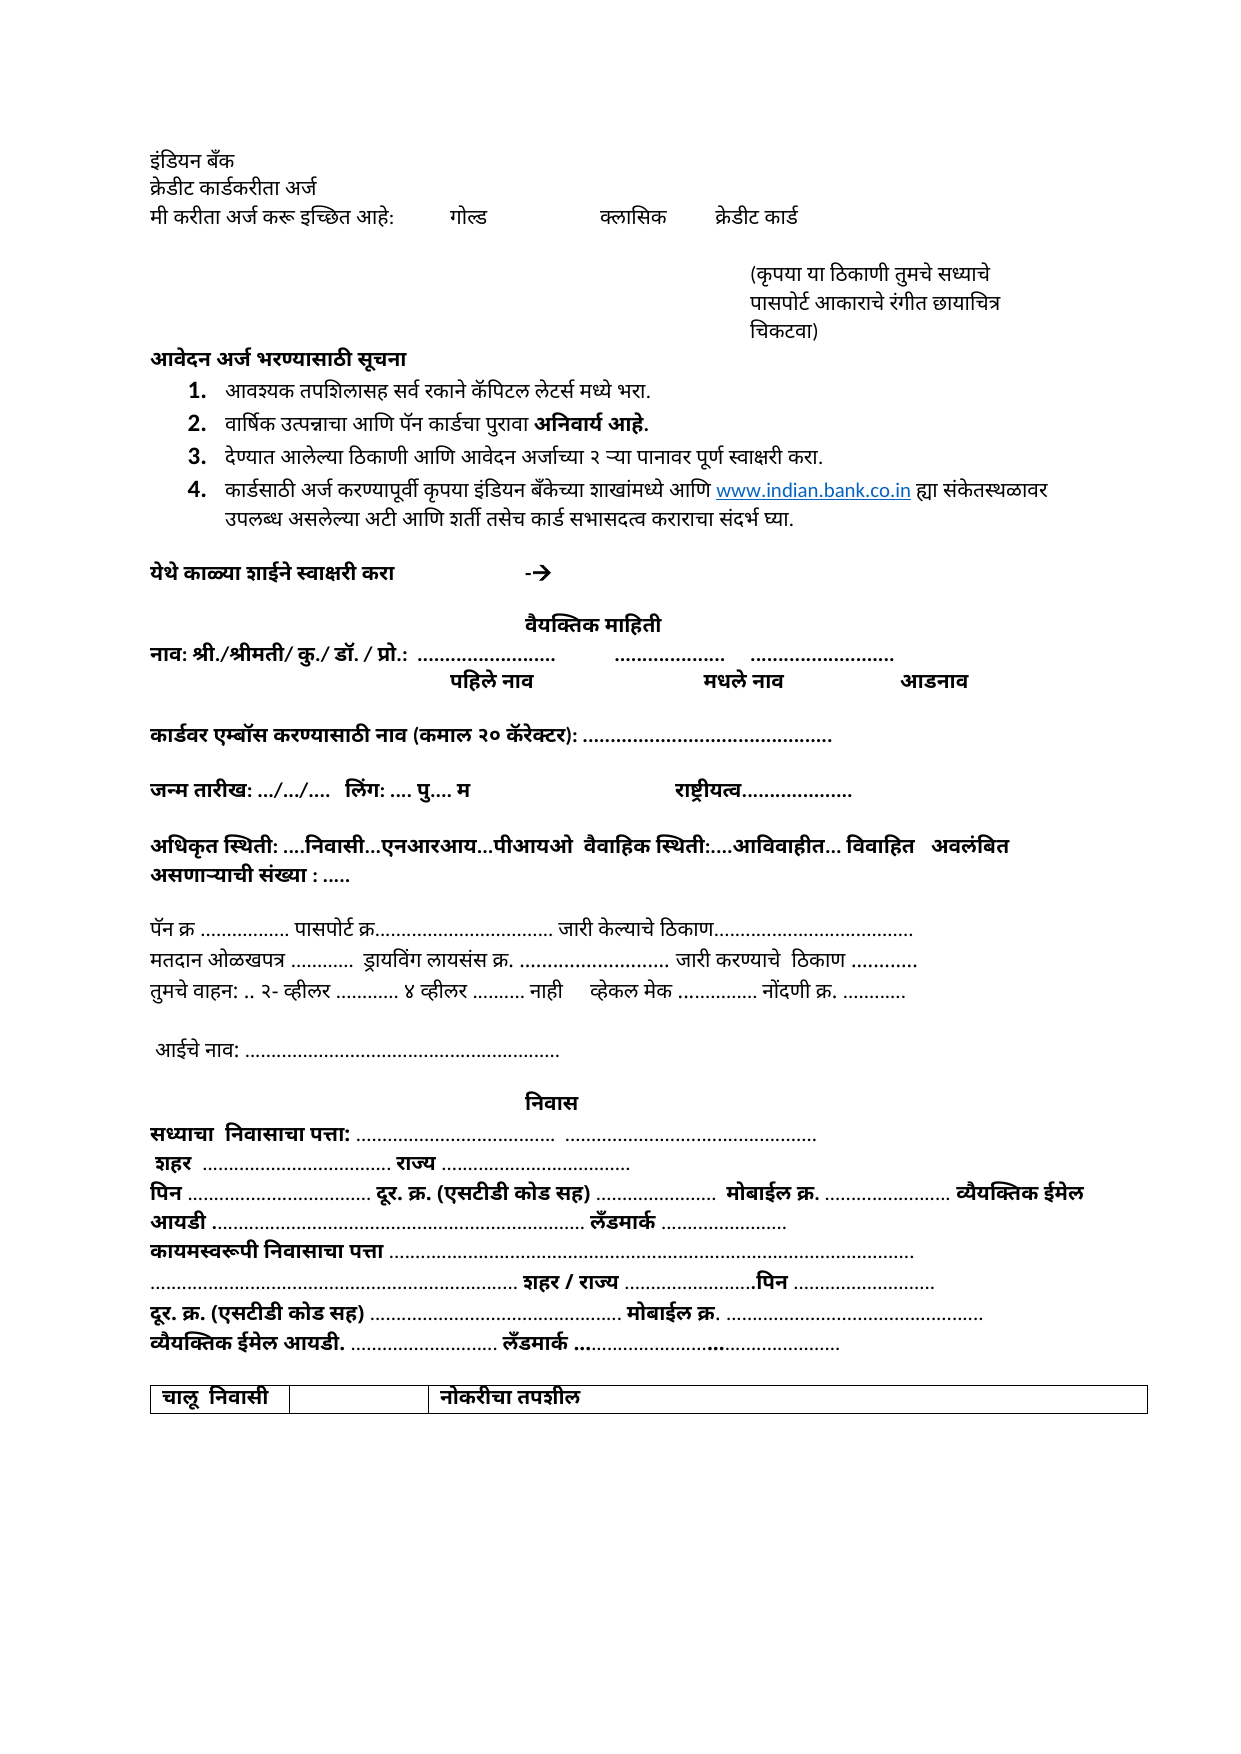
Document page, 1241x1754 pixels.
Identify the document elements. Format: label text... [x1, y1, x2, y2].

text निवास [450, 1092, 1090, 1119]
list आवश्यक तपशिलासह सर्व रकाने कॅपिटल लेटर्स मध्ये भरा. [187, 374, 1090, 407]
text आवेदन अर्ज भरण्यासाठी सूचना [150, 347, 1090, 374]
table_header नोकरीचा तपशील [429, 1386, 1147, 1413]
text कायमस्वरूपी निवासाचा पत्ता .................................................................................................... [150, 1238, 1090, 1267]
text नाव: श्री./श्रीमती/ कु./ डॉ. / प्रो.: ......................... .................... .......................... [150, 641, 1090, 670]
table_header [151, 1386, 289, 1413]
text दूर. क्र. (एसटीडी कोड सह) ................................................ मोबाईल क्र. ................................................. [150, 1298, 1090, 1328]
text तुमचे वाहन: .. २- व्हीलर ............ ४ व्हीलर .......... नाही व्हेकल मेक ............... नोंदणी क्र. ............ [150, 976, 1090, 1007]
text ...................................................................... शहर / राज्य .........................पिन ........................... [150, 1267, 1090, 1298]
list कार्डसाठी अर्ज करण्यापूर्वी कृपया इंडियन बँकेच्या शाखांमध्ये आणि www.indian.bank.co.in ह्या संकेतस्थळावर उपलब्ध असलेल्या अटी आणि शर्ती तसेच कार्ड सभासदत्व कराराचा संदर्भ घ्या. [187, 473, 1090, 534]
text अधिकृत स्थिती: ....निवासी...एनआरआय...पीआयओ वैवाहिक स्थिती:....आविवाहीत... विवाहित अवलंबित असणाऱ्याची संख्या : ..... [150, 834, 1090, 891]
text शहर .................................... राज्य .................................... [150, 1150, 1090, 1178]
text व्यैयक्तिक ईमेल आयडी. ............................ लँडमार्क .................................................. [150, 1328, 1090, 1359]
text सध्याचा निवासाचा पत्ता: ...................................... ................................................ [150, 1119, 1090, 1150]
text (कृपया या ठिकाणी तुमचे सध्याचे पासपोर्ट आकाराचे रंगीत छायाचित्र चिकटवा) [675, 261, 1090, 347]
text पॅन क्र ................. पासपोर्ट क्र.................................. जारी केल्याचे ठिकाण...................................... [150, 917, 1090, 945]
text वैयक्तिक माहिती [150, 614, 1090, 641]
text मी करीता अर्ज करू इच्छित आहे: गोल्ड क्लासिक क्रेडीट कार्ड [150, 204, 1090, 233]
list वार्षिक उत्पन्नाचा आणि पॅन कार्डचा पुरावा अनिवार्य आहे. [187, 407, 1090, 440]
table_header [290, 1386, 428, 1413]
text पिन ................................... दूर. क्र. (एसटीडी कोड सह) ....................... मोबाईल क्र. ........................ व्यैयक्तिक ईमेल आयडी ....................................................................... लँडमार्क ........................ [150, 1178, 1090, 1238]
text क्रेडीट कार्डकरीता अर्ज [150, 177, 1090, 204]
text कार्डवर एम्बॉस करण्यासाठी नाव (कमाल २० कॅरेक्टर): ............................................. [150, 723, 1090, 751]
text जन्म तारीख: .../.../.... लिंग: .... पु.... म राष्ट्रीयत्व.................... [150, 777, 1090, 806]
list देण्यात आलेल्या ठिकाणी आणि आवेदन अर्जाच्या २ ऱ्या पानावर पूर्ण स्वाक्षरी करा. [187, 440, 1090, 473]
text पहिले नाव मधले नाव आडनाव [150, 670, 1090, 697]
text इंडियन बँक [150, 150, 1090, 177]
text येथे काळ्या शाईने स्वाक्षरी करा - [150, 560, 1090, 589]
text आईचे नाव: ............................................................ [150, 1035, 1090, 1092]
text मतदान ओळखपत्र ............ ड्रायविंग लायसंस क्र. ........................... जारी करण्याचे ठिकाण ............ [150, 945, 1090, 976]
